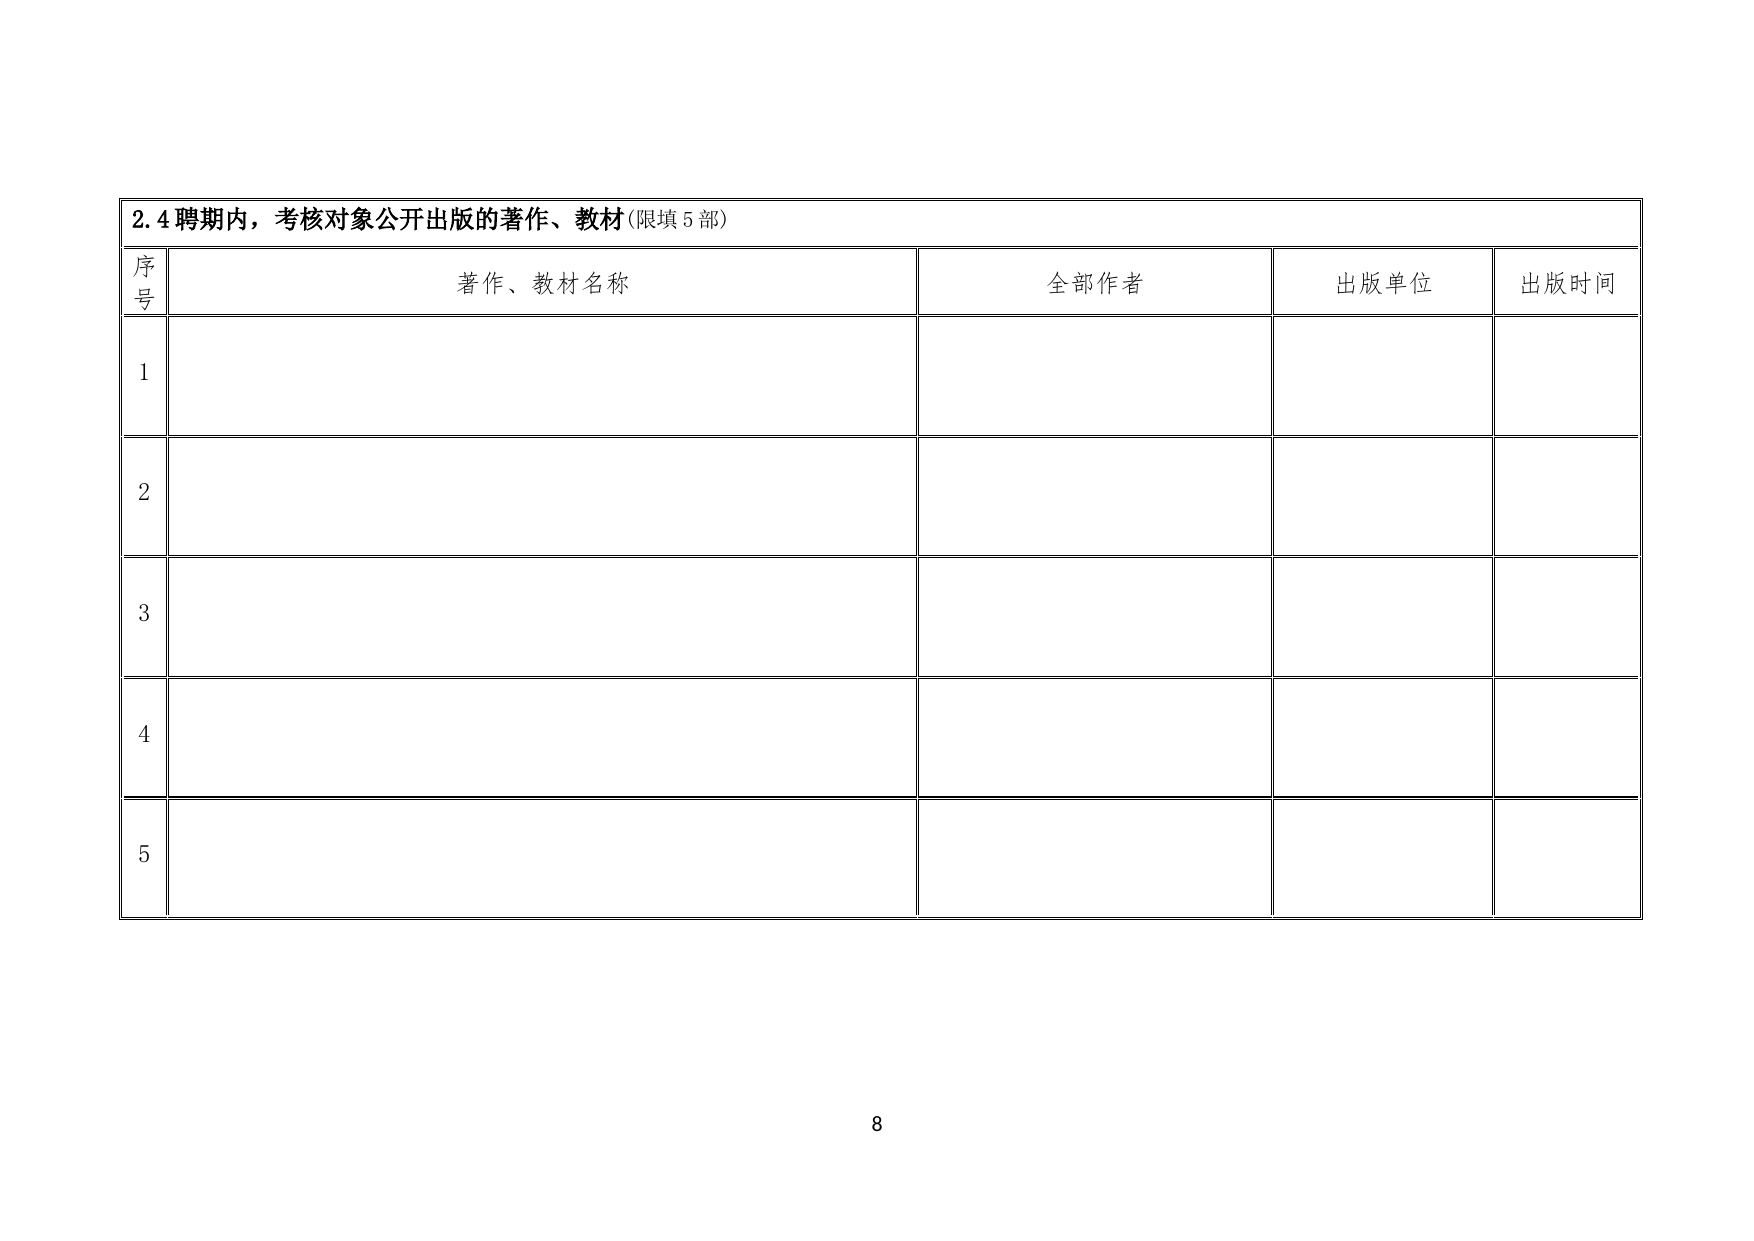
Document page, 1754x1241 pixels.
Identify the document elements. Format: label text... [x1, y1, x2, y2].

table_header 2.4聘期内，考核对象公开出版的著作、教材(限填5部) [122, 201, 1640, 246]
table_cell [1272, 796, 1494, 917]
table_cell [919, 438, 1271, 555]
table_cell [1274, 317, 1492, 434]
table_cell 3 [120, 555, 168, 676]
table_cell 1 [120, 314, 168, 434]
table_cell [1495, 676, 1640, 796]
table_cell 5 [122, 796, 168, 917]
table_cell 出版单位 [1274, 249, 1492, 314]
table_cell 序号 [122, 246, 166, 314]
table_cell [168, 796, 918, 917]
table_cell [1274, 558, 1492, 676]
table_cell [919, 317, 1271, 434]
table_cell [169, 558, 916, 676]
table_cell 4 [122, 676, 166, 796]
table_cell [1494, 314, 1641, 434]
table_cell 2 [122, 435, 166, 555]
table_cell [169, 317, 916, 434]
table_cell [169, 438, 916, 555]
table_cell [1495, 435, 1640, 555]
table_cell [1494, 796, 1640, 917]
table_cell 全部作者 [919, 249, 1271, 314]
table_cell 出版时间 [1495, 246, 1640, 314]
table_cell [1494, 555, 1641, 676]
table_cell [169, 679, 916, 796]
table_cell [919, 679, 1271, 796]
table_cell [1274, 438, 1492, 555]
table_cell 著作、教材名称 [169, 249, 916, 314]
table_cell [1274, 679, 1492, 796]
table_cell [919, 558, 1271, 676]
table_cell [918, 800, 1272, 917]
